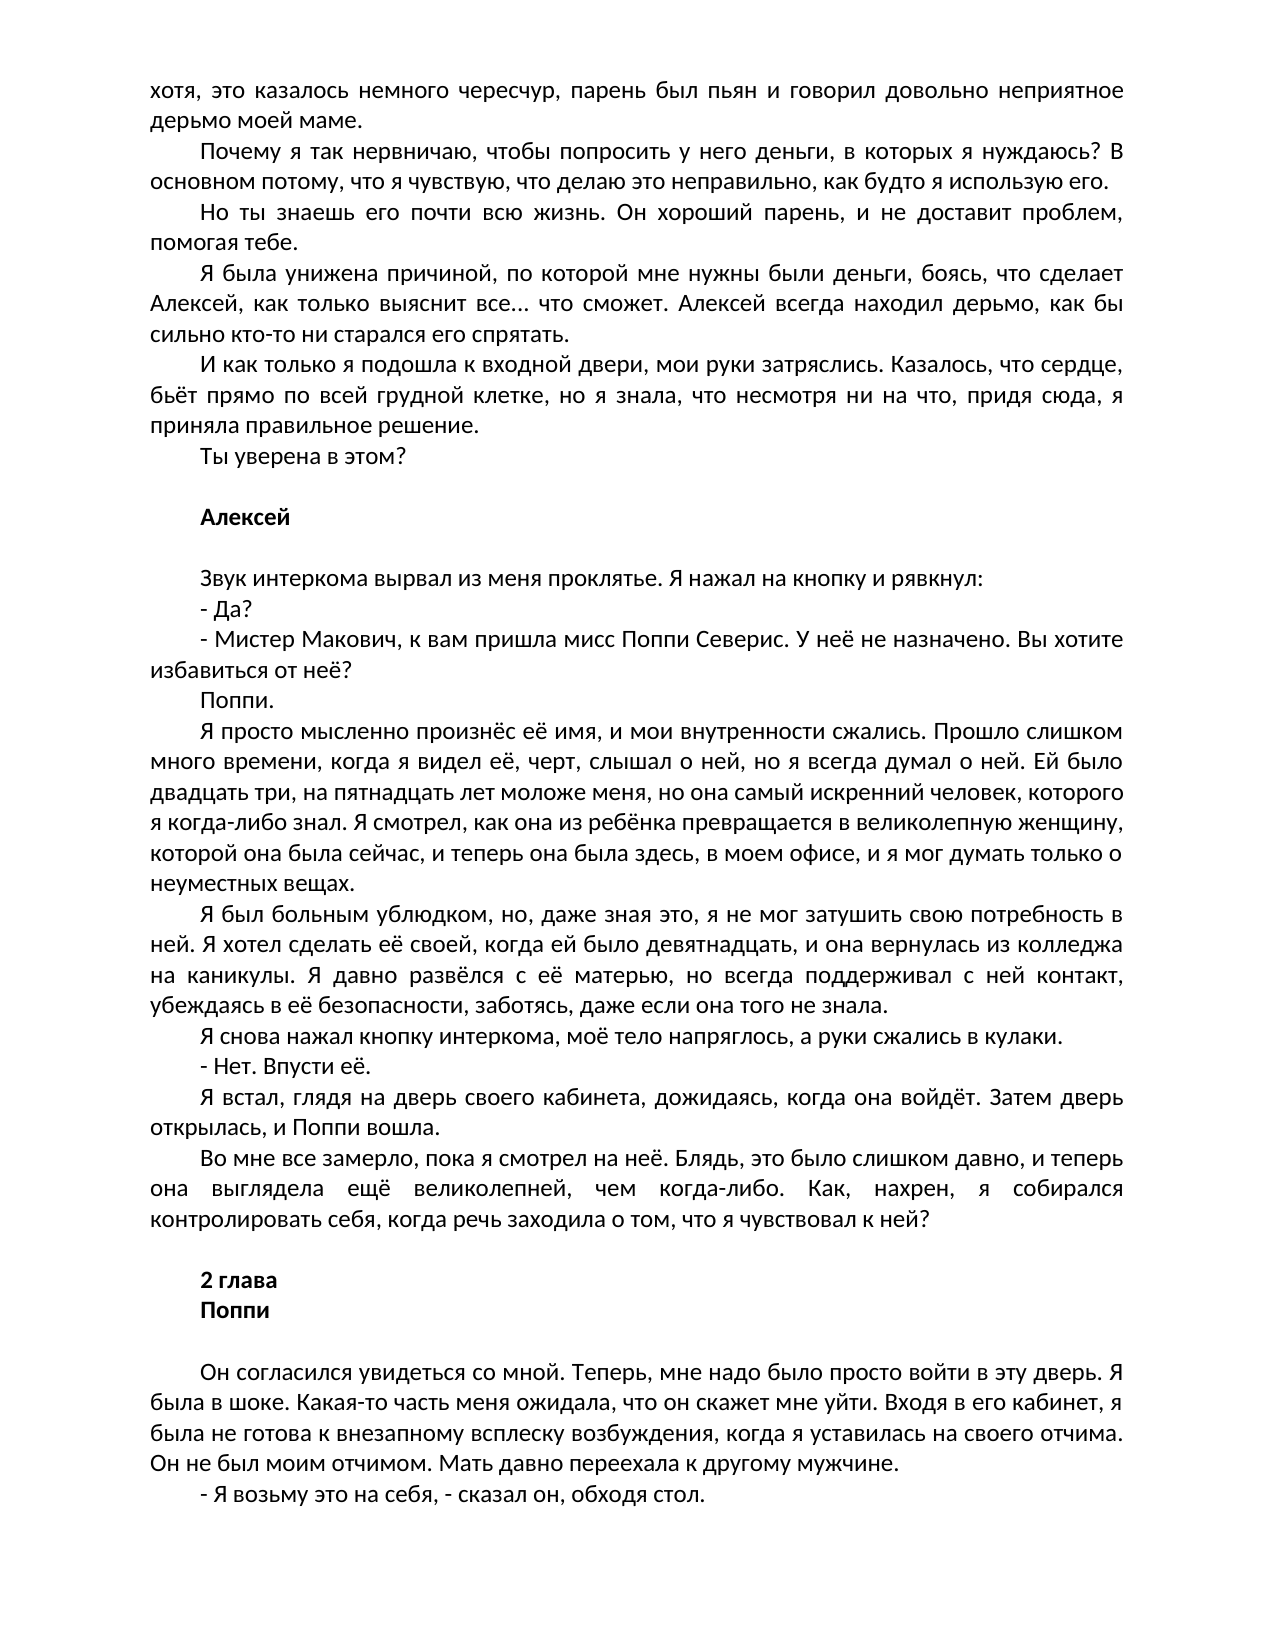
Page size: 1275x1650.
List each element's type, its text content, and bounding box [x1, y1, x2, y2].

text Но ты знаешь его почти всю жизнь. Он хороший парень, и не доставит проблем, помогая тебе. [150, 196, 1125, 257]
text Я просто мысленно произнёс её имя, и мои внутренности сжались. Прошло слишком много времени, когда я видел её, черт, слышал о ней, но я всегда думал о ней. Ей было двадцать три, на пятнадцать лет моложе меня, но она самый искренний человек, которого я когда-либо знал. Я смотрел, как она из ребёнка превращается в великолепную женщину, которой она была сейчас, и теперь она была здесь, в моем офисе, и я мог думать только о неуместных вещах. [150, 715, 1125, 898]
text Ты уверена в этом? [150, 440, 1125, 471]
text - Нет. Впусти её. [150, 1051, 1125, 1081]
text И как только я подошла к входной двери, мои руки затряслись. Казалось, что сердце, бьёт прямо по всей грудной клетке, но я знала, что несмотря ни на что, придя сюда, я приняла правильное решение. [150, 348, 1125, 440]
text - Мистер Макович, к вам пришла мисс Поппи Северис. У неё не назначено. Вы хотите избавиться от неё? [150, 623, 1125, 684]
text Я была унижена причиной, по которой мне нужны были деньги, боясь, что сделает Алексей, как только выяснит все... что сможет. Алексей всегда находил дерьмо, как бы сильно кто-то ни старался его спрятать. [150, 257, 1125, 348]
text - Я возьму это на себя, - сказал он, обходя стол. [150, 1478, 1125, 1508]
text Во мне все замерло, пока я смотрел на неё. Блядь, это было слишком давно, и теперь она выглядела ещё великолепней, чем когда-либо. Как, нахрен, я собирался контролировать себя, когда речь заходила о том, что я чувствовал к ней? [150, 1142, 1125, 1234]
text Почему я так нервничаю, чтобы попросить у него деньги, в которых я нуждаюсь? В основном потому, что я чувствую, что делаю это неправильно, как будто я использую его. [150, 135, 1125, 196]
text Алексей [150, 501, 1125, 532]
text Поппи [150, 1295, 1125, 1325]
text Я снова нажал кнопку интеркома, моё тело напряглось, а руки сжались в кулаки. [150, 1020, 1125, 1051]
text Звук интеркома вырвал из меня проклятье. Я нажал на кнопку и рявкнул: [150, 562, 1125, 593]
text 2 глава [150, 1264, 1125, 1295]
text - Да? [150, 593, 1125, 623]
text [150, 74, 1125, 135]
text Он согласился увидеться со мной. Теперь, мне надо было просто войти в эту дверь. Я была в шоке. Какая-то часть меня ожидала, что он скажет мне уйти. Входя в его кабинет, я была не готова к внезапному всплеску возбуждения, когда я уставилась на своего отчима. Он не был моим отчимом. Мать давно переехала к другому мужчине. [150, 1356, 1125, 1478]
text Я встал, глядя на дверь своего кабинета, дожидаясь, когда она войдёт. Затем дверь открылась, и Поппи вошла. [150, 1081, 1125, 1142]
text Я был больным ублюдком, но, даже зная это, я не мог затушить свою потребность в ней. Я хотел сделать её своей, когда ей было девятнадцать, и она вернулась из колледжа на каникулы. Я давно развёлся с её матерью, но всегда поддерживал с ней контакт, убеждаясь в её безопасности, заботясь, даже если она того не знала. [150, 898, 1125, 1020]
text Поппи. [150, 684, 1125, 715]
